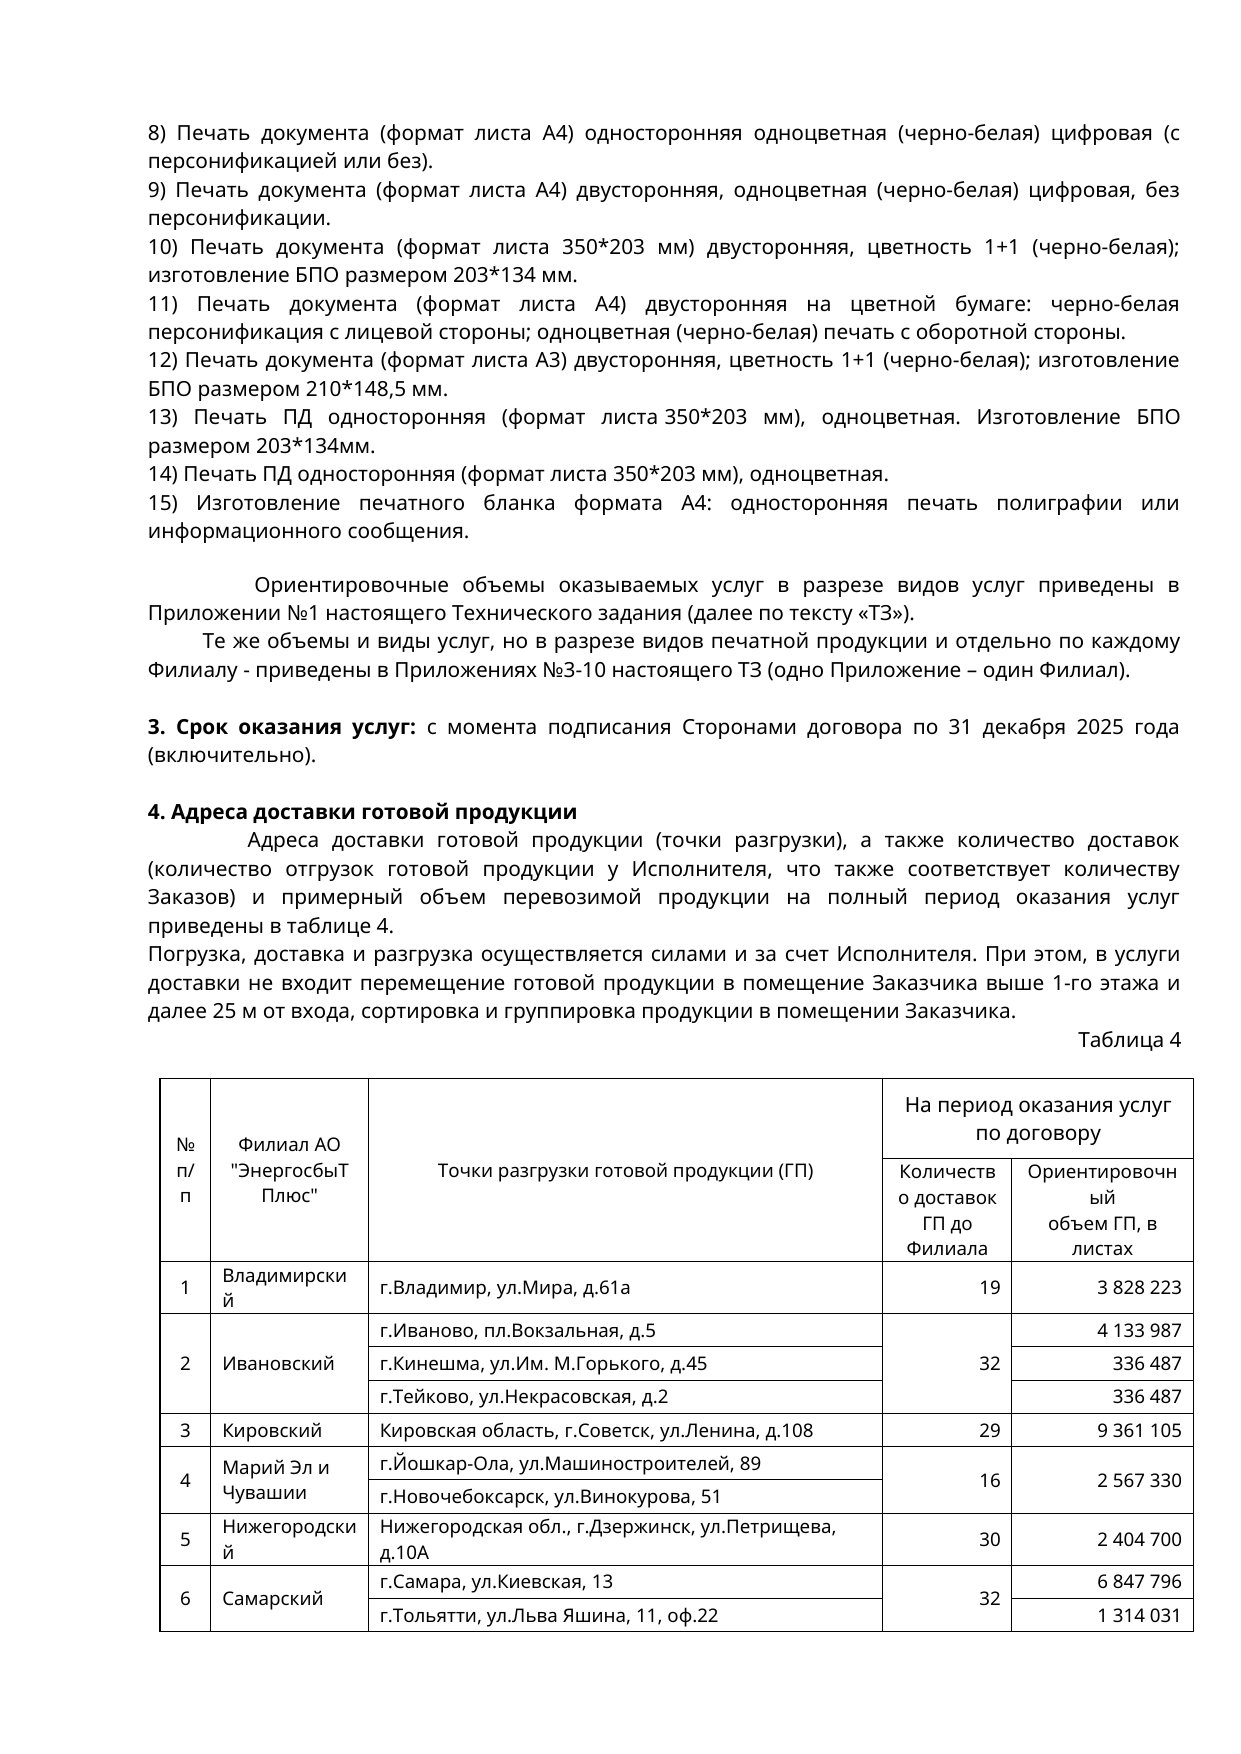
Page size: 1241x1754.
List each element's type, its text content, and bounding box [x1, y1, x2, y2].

text 9) Печать документа (формат листа А4) двусторонняя, одноцветная (черно-белая) цифровая, без персонификации. [148, 175, 1181, 232]
table_cell 29 [883, 1414, 1011, 1446]
table_cell г.Тольятти, ул.Льва Яшина, 11, оф.22 [369, 1599, 882, 1631]
table_cell г.Тейково, ул.Некрасовская, д.2 [369, 1381, 882, 1413]
text Те же объемы и виды услуг, но в разрезе видов печатной продукции и отдельно по каждому Филиалу - приведены в Приложениях №3-10 настоящего ТЗ (одно Приложение – один Филиал). [148, 627, 1181, 683]
table_cell 5 [161, 1514, 210, 1564]
text 12) Печать документа (формат листа А3) двусторонняя, цветность 1+1 (черно-белая); изготовление БПО размером 210*148,5 мм. [148, 346, 1181, 402]
table_cell 1 [161, 1262, 210, 1313]
table_cell 3 [161, 1414, 210, 1446]
table_cell 30 [883, 1514, 1011, 1564]
table_cell г.Кинешма, ул.Им. М.Горького, д.45 [369, 1347, 882, 1379]
table_cell 6 847 796 [1012, 1566, 1193, 1598]
text Погрузка, доставка и разгрузка осуществляется силами и за счет Исполнителя. При этом, в услуги доставки не входит перемещение готовой продукции в помещение Заказчика выше 1-го этажа и далее 25 м от входа, сортировка и группировка продукции в помещении Заказчика. [148, 939, 1181, 1025]
table_header Точки разгрузки готовой продукции (ГП) [369, 1079, 882, 1261]
text Адреса доставки готовой продукции (точки разгрузки), а также количество доставок (количество отгрузок готовой продукции у Исполнителя, что также соответствует количеству Заказов) и примерный объем перевозимой продукции на полный период оказания услуг приведены в таблице 4. [148, 826, 1181, 939]
table_cell 4 133 987 [1012, 1314, 1193, 1346]
table_cell 32 [883, 1314, 1011, 1413]
table_cell г.Самара, ул.Киевская, 13 [369, 1566, 882, 1598]
table_cell Владимирский [211, 1262, 368, 1313]
table_cell 336 487 [1012, 1381, 1193, 1413]
text Таблица 4 [148, 1025, 1181, 1053]
text 14) Печать ПД односторонняя (формат листа 350*203 мм), одноцветная. [148, 459, 1181, 488]
text Ориентировочные объемы оказываемых услуг в разрезе видов услуг приведены в Приложении №1 настоящего Технического задания (далее по тексту «ТЗ»). [148, 570, 1181, 627]
table_cell 19 [883, 1262, 1011, 1313]
text 11) Печать документа (формат листа А4) двусторонняя на цветной бумаге: черно-белая персонификация с лицевой стороны; одноцветная (черно-белая) печать с оборотной стороны. [148, 289, 1181, 346]
table_header № п/п [161, 1079, 210, 1261]
text 8) Печать документа (формат листа А4) односторонняя одноцветная (черно-белая) цифровая (с персонификацией или без). [148, 118, 1181, 175]
text 4. Адреса доставки готовой продукции [148, 797, 1211, 826]
table_header Филиал АО "ЭнергосбыТ Плюс" [211, 1079, 368, 1261]
table_cell Ориентировочный объем ГП, в листах [1012, 1159, 1193, 1261]
table_cell г.Новочебоксарск, ул.Винокурова, 51 [369, 1480, 882, 1512]
table_cell Количество доставок ГП до Филиала [883, 1159, 1011, 1261]
table_cell г.Владимир, ул.Мира, д.61а [369, 1262, 882, 1313]
table_cell Самарский [211, 1566, 368, 1631]
table_cell г.Иваново, пл.Вокзальная, д.5 [369, 1314, 882, 1346]
table_cell 2 567 330 [1012, 1447, 1193, 1512]
table_cell 2 [161, 1314, 210, 1413]
table_cell 1 314 031 [1012, 1599, 1193, 1631]
table_cell 9 361 105 [1012, 1414, 1193, 1446]
table_cell 4 [161, 1447, 210, 1512]
table_cell Кировская область, г.Советск, ул.Ленина, д.108 [369, 1414, 882, 1446]
table_cell 6 [161, 1566, 210, 1631]
text 10) Печать документа (формат листа 350*203 мм) двусторонняя, цветность 1+1 (черно-белая); изготовление БПО размером 203*134 мм. [148, 232, 1181, 289]
table_cell Ивановский [211, 1314, 368, 1413]
table_cell г.Йошкар-Ола, ул.Машиностроителей, 89 [369, 1447, 882, 1479]
table_cell 2 404 700 [1012, 1514, 1193, 1564]
table_cell Кировский [211, 1414, 368, 1446]
table_cell Нижегородский [211, 1514, 368, 1564]
text 3. Срок оказания услуг: с момента подписания Сторонами договора по 31 декабря 2025 года (включительно). [148, 712, 1181, 769]
table_header На период оказания услуг по договору [883, 1079, 1193, 1158]
table_cell Марий Эл и Чувашии [211, 1447, 368, 1512]
table_cell 16 [883, 1447, 1011, 1512]
text 13) Печать ПД односторонняя (формат листа 350*203 мм), одноцветная. Изготовление БПО размером 203*134мм. [148, 402, 1181, 459]
table_cell Нижегородская обл., г.Дзержинск, ул.Петрищева, д.10А [369, 1514, 882, 1564]
table_cell 32 [883, 1566, 1011, 1631]
text 15) Изготовление печатного бланка формата А4: односторонняя печать полиграфии или информационного сообщения. [148, 488, 1181, 545]
table_cell 3 828 223 [1012, 1262, 1193, 1313]
table_cell 336 487 [1012, 1347, 1193, 1379]
